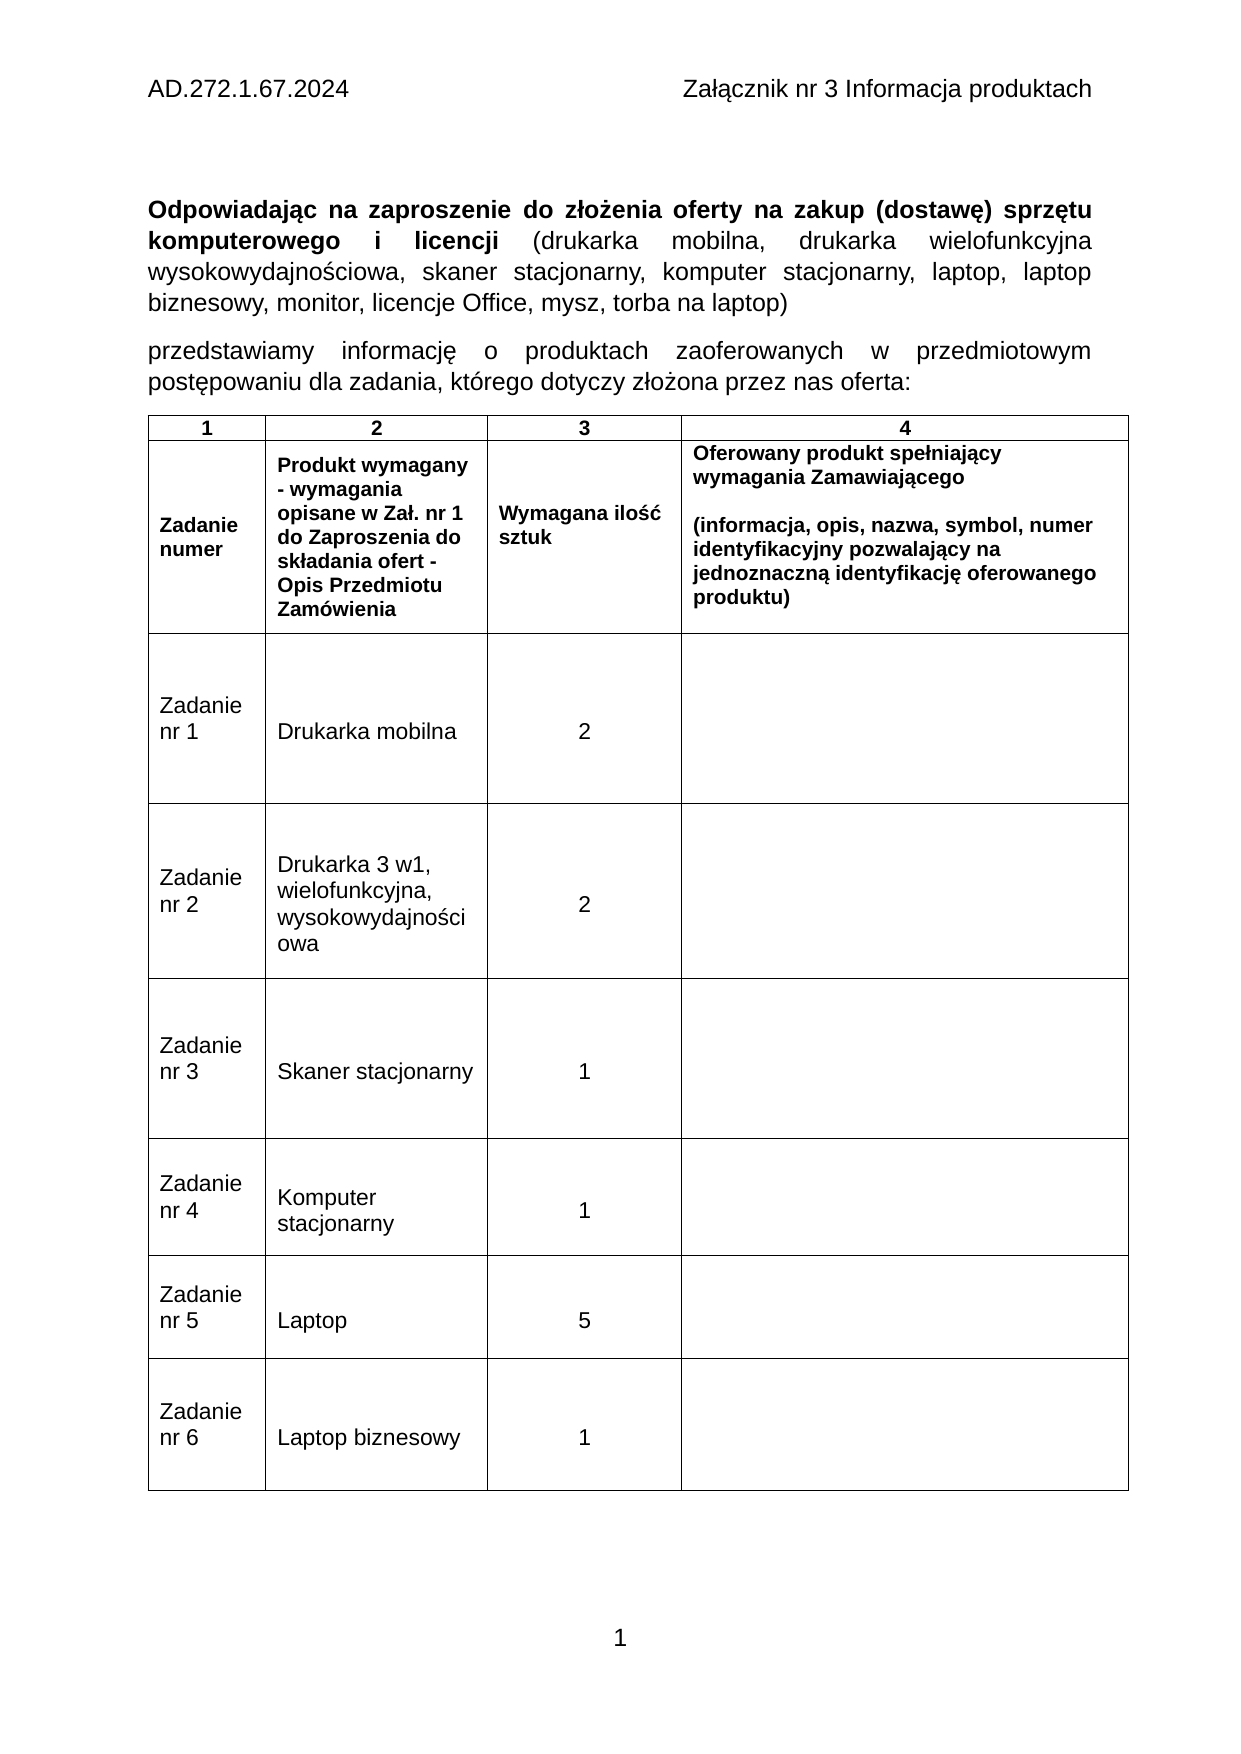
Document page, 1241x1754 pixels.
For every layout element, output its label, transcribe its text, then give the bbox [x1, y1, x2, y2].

table_cell Zadanie nr 3 [149, 979, 265, 1138]
table_cell Oferowany produkt spełniający wymagania Zamawiającego (informacja, opis, nazwa, symbol, numer identyfikacyjny pozwalający na jednoznaczną identyfikację oferowanego produktu) [682, 441, 1128, 633]
table_cell 1 [488, 979, 681, 1138]
table_cell 2 [488, 634, 681, 802]
table_cell Zadanie nr 4 [149, 1139, 265, 1255]
table_header 2 [266, 416, 487, 440]
table_cell [682, 804, 1128, 978]
table_cell Drukarka mobilna [266, 634, 487, 802]
table_cell 1 [488, 1139, 681, 1255]
table_cell Zadanie nr 2 [149, 804, 265, 978]
table_cell 5 [488, 1256, 681, 1358]
table_cell [682, 634, 1128, 802]
table_cell [682, 979, 1128, 1138]
text Odpowiadając na zaproszenie do złożenia oferty na zakup (dostawę) sprzętu komputerowego i licencji (drukarka mobilna, drukarka wielofunkcyjna wysokowydajnościowa, skaner stacjonarny, komputer stacjonarny, laptop, laptop biznesowy, monitor, licencje Office, mysz, torba na laptop) [148, 195, 1093, 317]
table_cell [682, 1139, 1128, 1255]
table_cell Laptop biznesowy [266, 1359, 487, 1490]
table_cell Zadanie nr 5 [149, 1256, 265, 1358]
table_cell Laptop [266, 1256, 487, 1358]
table_header 1 [149, 416, 265, 440]
table_cell 2 [488, 804, 681, 978]
table_cell 1 [488, 1359, 681, 1490]
table_cell Skaner stacjonarny [266, 979, 487, 1138]
table_header 4 [682, 416, 1128, 440]
table_cell Zadanie nr 1 [149, 634, 265, 802]
table_cell Produkt wymagany - wymagania opisane w Zał. nr 1 do Zaproszenia do składania ofert - Opis Przedmiotu Zamówienia [266, 441, 487, 633]
table_header 3 [488, 416, 681, 440]
table_cell [682, 1256, 1128, 1358]
table_cell Drukarka 3 w1, wielofunkcyjna, wysokowydajnościowa [266, 804, 487, 978]
table_cell Wymagana ilość sztuk [488, 441, 681, 633]
table_cell Zadanie nr 6 [149, 1359, 265, 1490]
text przedstawiamy informację o produktach zaoferowanych w przedmiotowym postępowaniu dla zadania, którego dotyczy złożona przez nas oferta: [148, 336, 1093, 396]
table_cell Komputer stacjonarny [266, 1139, 487, 1255]
table_cell Zadanie numer [149, 441, 265, 633]
table_cell [682, 1359, 1128, 1490]
